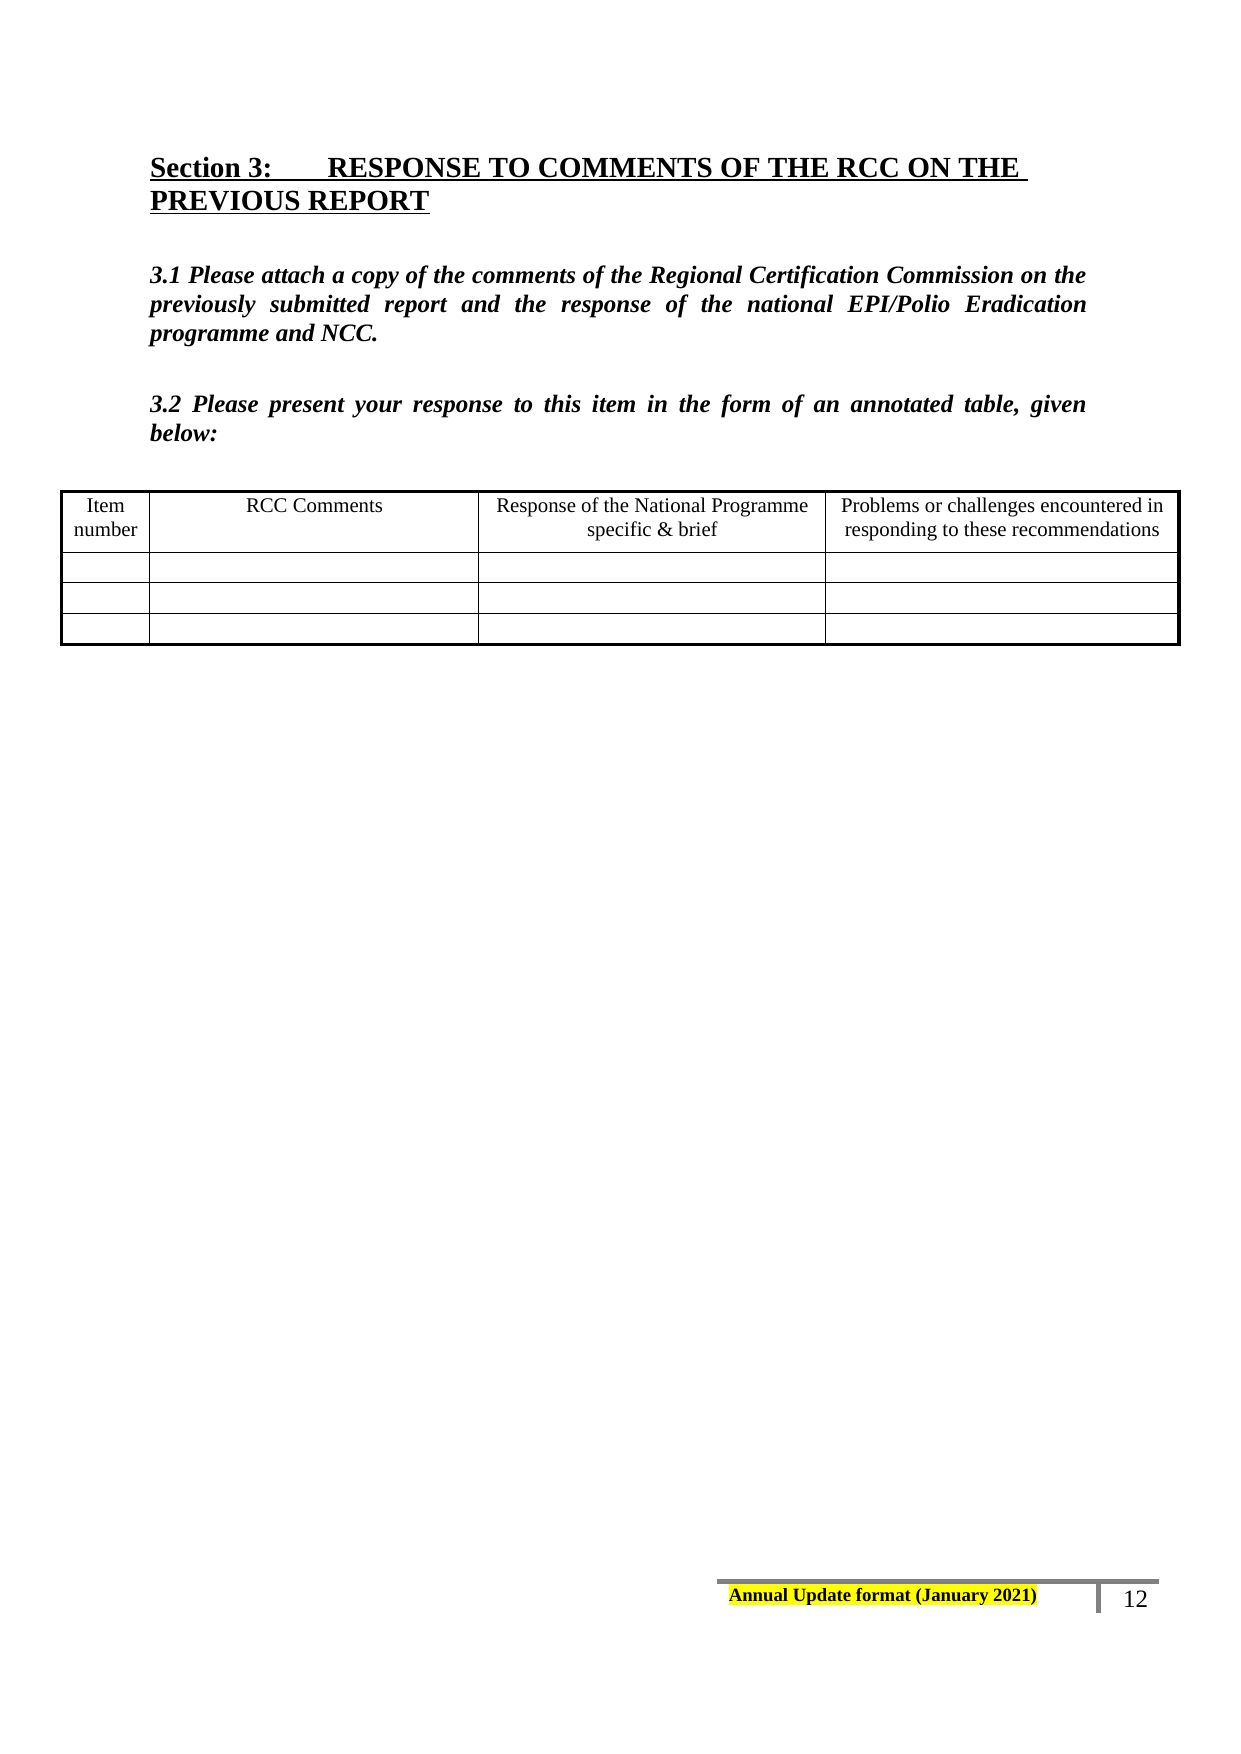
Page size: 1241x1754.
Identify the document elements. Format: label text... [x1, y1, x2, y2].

table_cell [150, 614, 478, 643]
table_header Response of the National Programme specific & brief [479, 493, 825, 552]
table_header Item number [63, 493, 149, 552]
table_cell [150, 553, 478, 582]
table_cell [63, 614, 149, 643]
table_cell [479, 553, 825, 582]
table_header RCC Comments [150, 493, 478, 552]
text 3.1 Please attach a copy of the comments of the Regional Certification Commission on the previously submitted report and the response of the national EPI/Polio Eradication programme and NCC. [150, 260, 1090, 346]
table_cell [63, 553, 149, 582]
table_cell [479, 614, 825, 643]
table_cell [826, 553, 1177, 582]
table_cell [150, 583, 478, 612]
subtitle Section 3: RESPONSE TO COMMENTS OF THE RCC ON THE PREVIOUS REPORT [150, 150, 1090, 217]
table_cell [826, 614, 1177, 643]
table_cell [63, 583, 149, 612]
table_cell [826, 583, 1177, 612]
table_cell [479, 583, 825, 612]
table_header Problems or challenges encountered in responding to these recommendations [826, 493, 1177, 552]
text 3.2 Please present your response to this item in the form of an annotated table, given below: [150, 389, 1090, 447]
